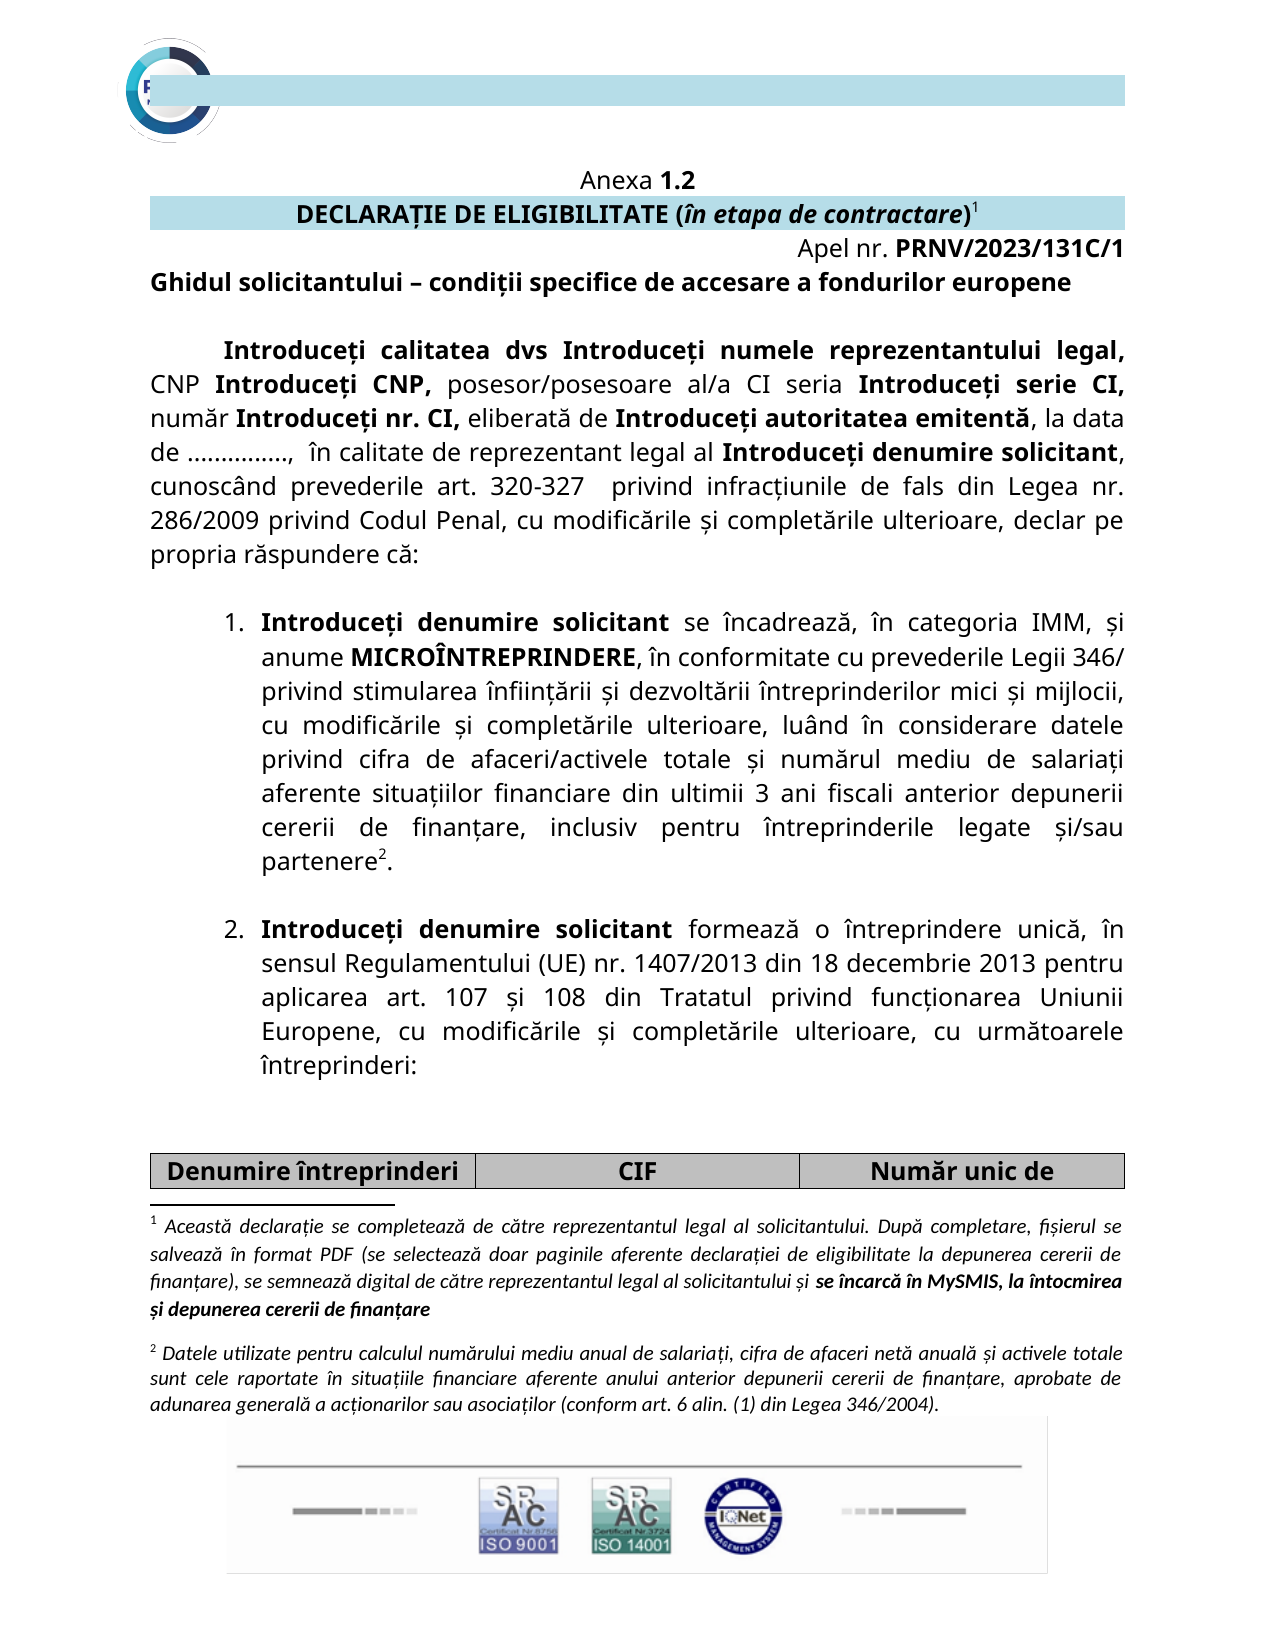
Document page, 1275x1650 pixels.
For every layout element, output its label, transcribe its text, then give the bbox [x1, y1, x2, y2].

list formează o întreprindere unică, în sensul Regulamentului (UE) nr. 1407/2013 din 18 decembrie 2013 pentru aplicarea art. 107 și 108 din Tratatul privind funcționarea Uniunii Europene, cu modificările și completările ulterioare, cu următoarele întreprinderi: [224, 912, 1125, 1082]
list se încadrează, în categoria IMM, și anume , în conformitate cu prevederile Legii 346/ privind stimularea înființării și dezvoltării întreprinderilor mici și mijlocii, cu modificările și completările ulterioare, luând în considerare datele privind cifra de afaceri/activele totale și numărul mediu de salariați aferente situațiilor financiare din ultimii 3 ani fiscali anterior depunerii cererii de finanțare, inclusiv pentru întreprinderile legate și/sau partenere. [224, 605, 1125, 878]
text Ghidul solicitantului – condiții specifice de accesare a fondurilor europene [150, 264, 1125, 298]
text DECLARAȚIE DE ELIGIBILITATE (în etapa de contractare) [150, 196, 1125, 230]
picture [226, 1416, 1049, 1575]
table_header Denumire întreprinderi [151, 1154, 475, 1188]
table_header CIF [476, 1154, 799, 1188]
picture [117, 38, 222, 143]
text Anexa [150, 162, 1125, 196]
text , CNP , posesor/posesoare al/a CI seria , număr , eliberată de , la data de ..............., în calitate de reprezentant legal al , cunoscând prevederile art. 320-327 privind infracțiunile de fals din Legea nr. 286/2009 privind Codul Penal, cu modificările și completările ulterioare, declar pe propria răspundere că: [150, 333, 1125, 571]
text Apel nr. [150, 230, 1125, 264]
table_header Număr unic de înregistrare [800, 1154, 1124, 1188]
